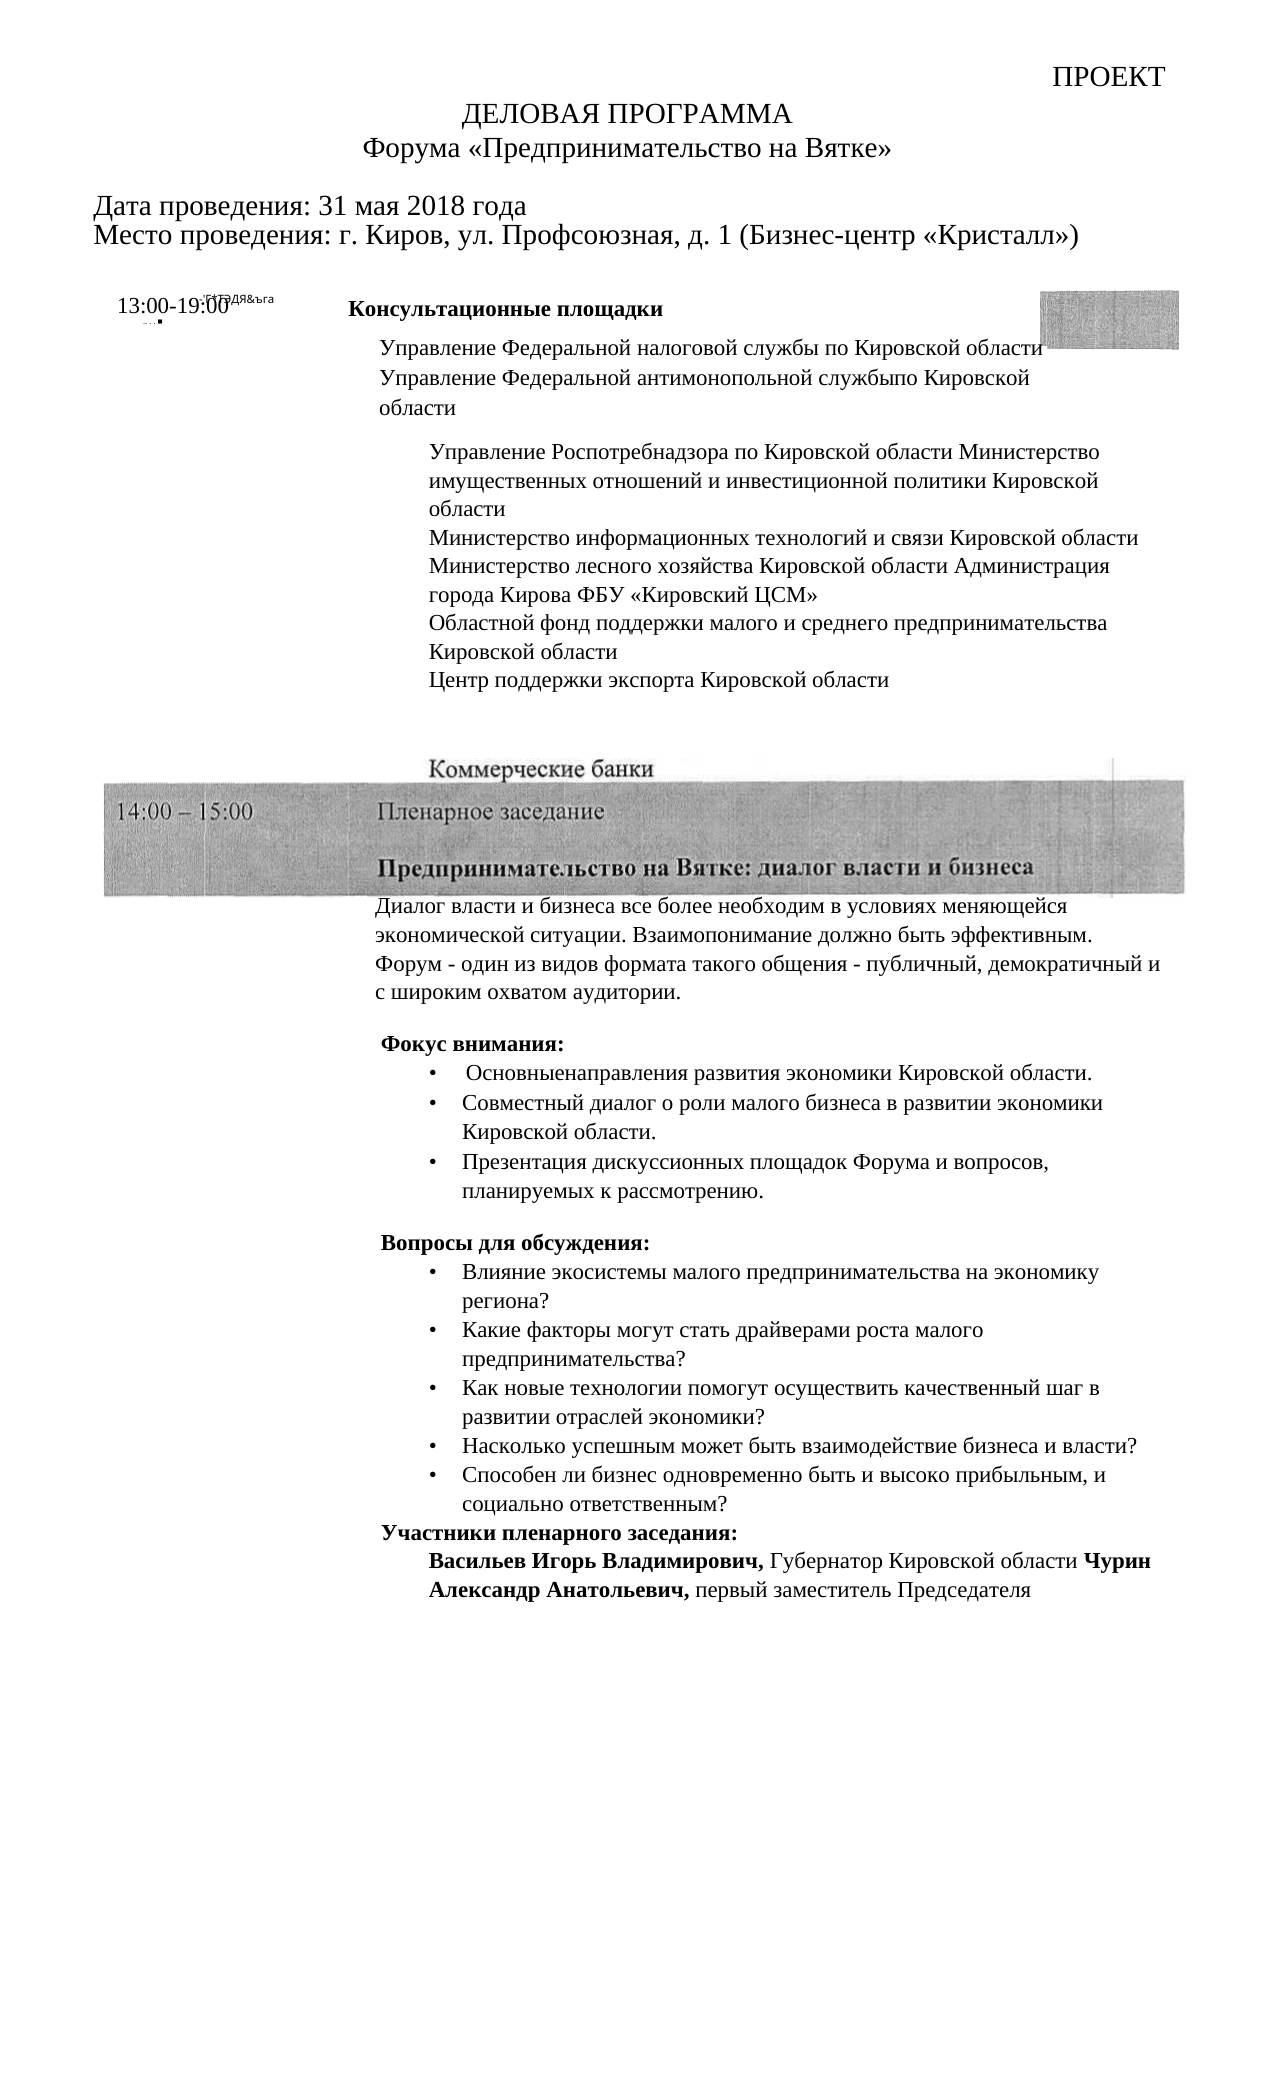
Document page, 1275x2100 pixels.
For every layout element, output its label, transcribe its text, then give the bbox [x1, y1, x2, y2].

text Управление Роспотребнадзора по Кировской области Министерство имущественных отношений и инвестиционной политики Кировской области [428, 437, 1174, 522]
list Способен ли бизнес одновременно быть и высоко прибыльным, и социально ответственным? [428, 1459, 1174, 1517]
list Как новые технологии помогут осуществить качественный шаг в развитии отраслей экономики? [428, 1372, 1174, 1430]
text Место проведения: г. Киров, ул. Профсоюзная, д. 1 (Бизнес-центр «Кристалл») [93, 221, 1174, 250]
picture [103, 758, 1186, 898]
text Диалог власти и бизнеса все более необходим в условиях меняющейся экономической ситуации. Взаимопонимание должно быть эффективным. Форум - один из видов формата такого общения - публичный, демократичный и с широким охватом аудитории. [375, 891, 1164, 1005]
list Презентация дискуссионных площадок Форума и вопросов, планируемых к рассмотрению. [428, 1146, 1174, 1205]
text Консультационные площадки [348, 298, 1174, 321]
text 13:00-19:00 [117, 295, 281, 318]
text Дата проведения: 31 мая 2018 года [93, 192, 1174, 221]
list Насколько успешным может быть взаимодействие бизнеса и власти? [428, 1430, 1174, 1459]
text Вопросы для обсуждения: [381, 1227, 1174, 1256]
picture [1040, 290, 1179, 350]
text Управление Федеральной налоговой службы по Кировской области Управление Федеральной антимонопольной службыпо Кировской области [379, 331, 1174, 421]
list Совместный диалог о роли малого бизнеса в развитии экономики Кировской области. [428, 1087, 1174, 1146]
text Центр поддержки экспорта Кировской области [428, 665, 1174, 693]
text Васильев Игорь Владимирович, Губернатор Кировской области Чурин Александр Анатольевич, первый заместитель Председателя [428, 1546, 1174, 1603]
text Областной фонд поддержки малого и среднего предпринимательства Кировской области [428, 608, 1174, 665]
text Министерство информационных технологий и связи Кировской области [428, 522, 1174, 551]
list Какие факторы могут стать драйверами роста малого предпринимательства? [428, 1314, 1174, 1372]
text ПРОЕКТ [1052, 63, 1166, 92]
list Основныенаправления развития экономики Кировской области. [428, 1057, 1174, 1087]
list Влияние экосистемы малого предпринимательства на экономику региона? [428, 1256, 1174, 1314]
text Фокус внимания: [381, 1028, 1174, 1057]
text Участники пленарного заседания: [381, 1517, 1174, 1546]
text ДЕЛОВАЯ ПРОГРАММА Форума «Предпринимательство на Вятке» [93, 97, 1162, 164]
text Министерство лесного хозяйства Кировской области Администрация города Кирова ФБУ «Кировский ЦСМ» [428, 551, 1174, 608]
